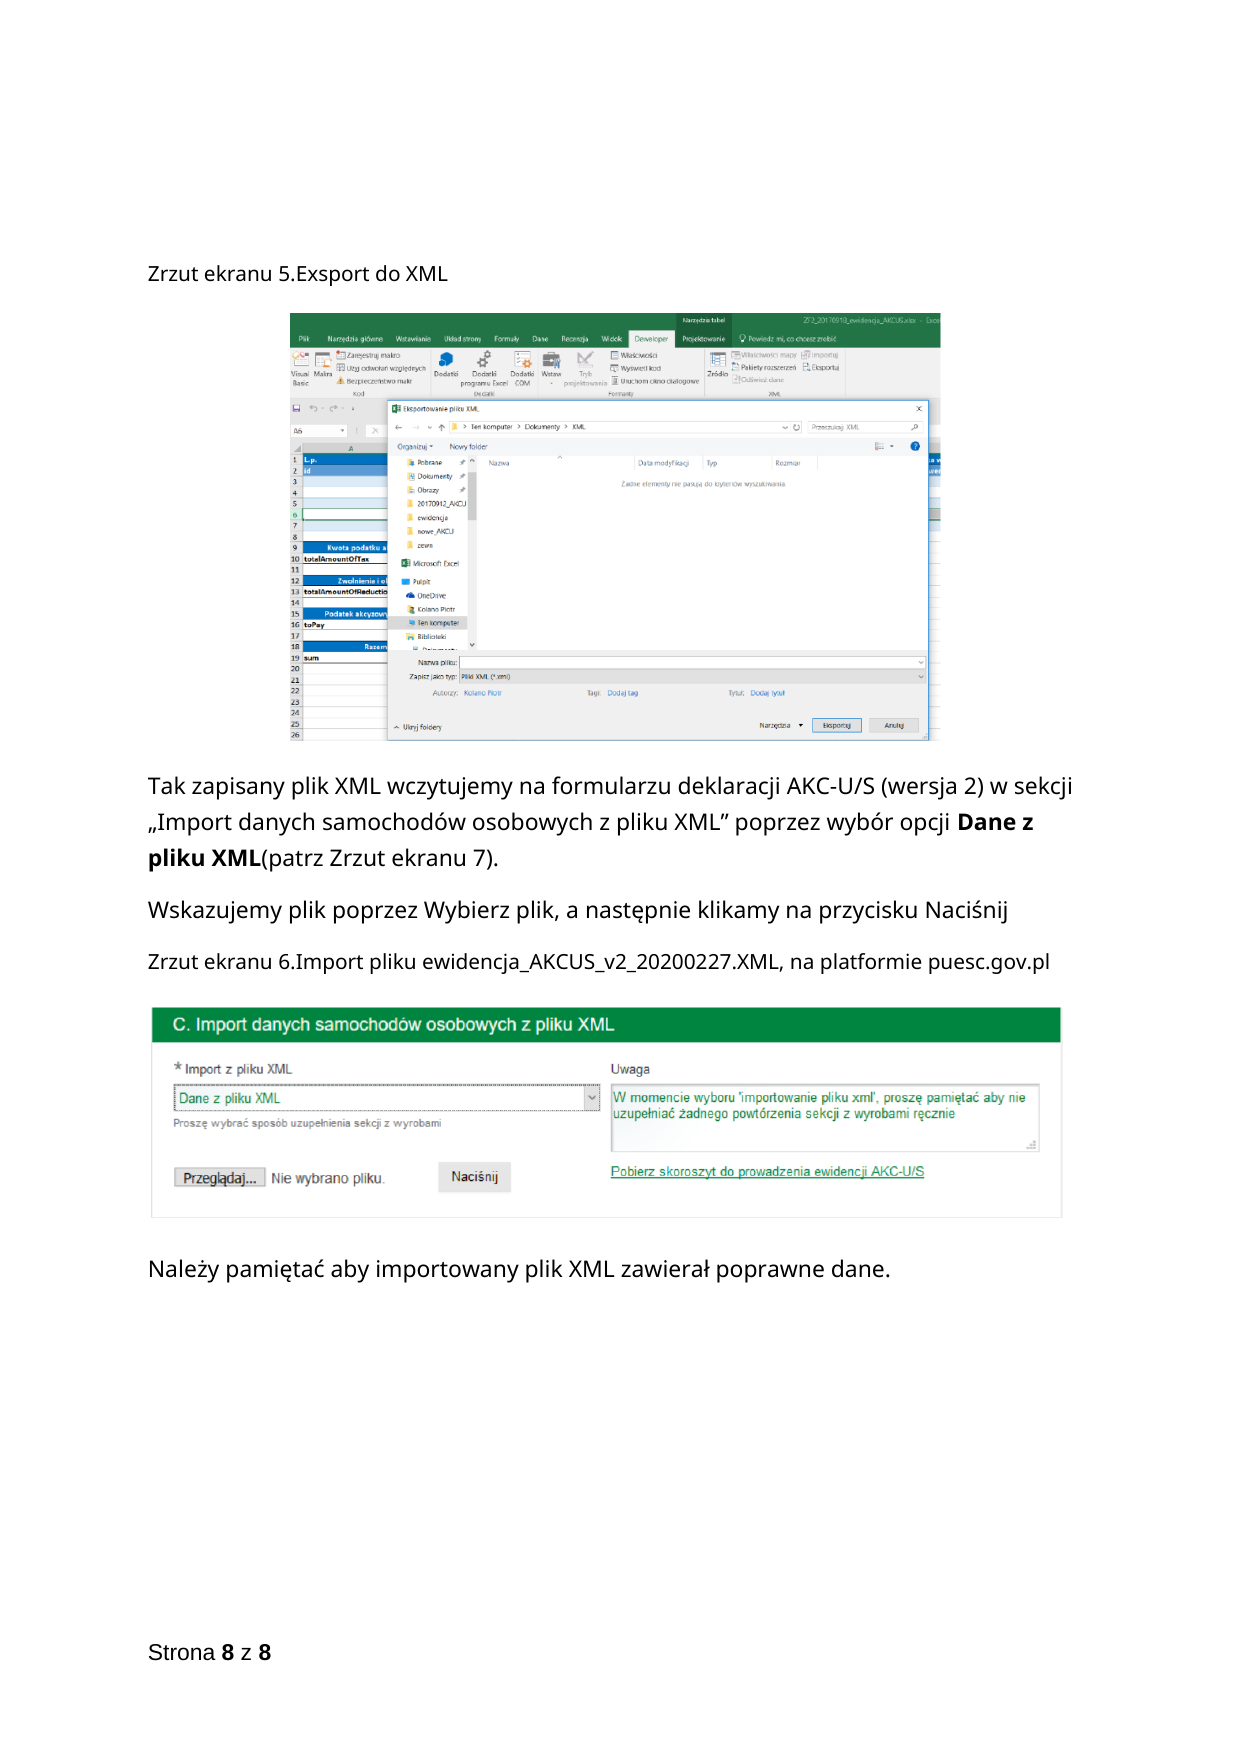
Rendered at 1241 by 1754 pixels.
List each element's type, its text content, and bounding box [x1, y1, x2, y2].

text Zrzut ekranu 6.Import pliku ewidencja_AKCUS_v2_20200227.XML, na platformie puesc.gov.pl [148, 947, 1093, 976]
text Zrzut ekranu 5.Exsport do XML [148, 259, 1093, 288]
picture [286, 308, 954, 750]
text Wskazujemy plik poprzez Wybierz plik, a następnie klikamy na przycisku Naciśnij [148, 894, 1093, 926]
text Należy pamiętać aby importowany plik XML zawierał poprawne dane. [148, 1253, 1093, 1284]
text Tak zapisany plik XML wczytujemy na formularzu deklaracji AKC-U/S (wersja 2) w sekcji „Import danych samochodów osobowych z pliku XML” poprzez wybór opcji Dane z pliku XML(patrz Zrzut ekranu 7). [148, 770, 1093, 873]
picture [147, 996, 1093, 1233]
